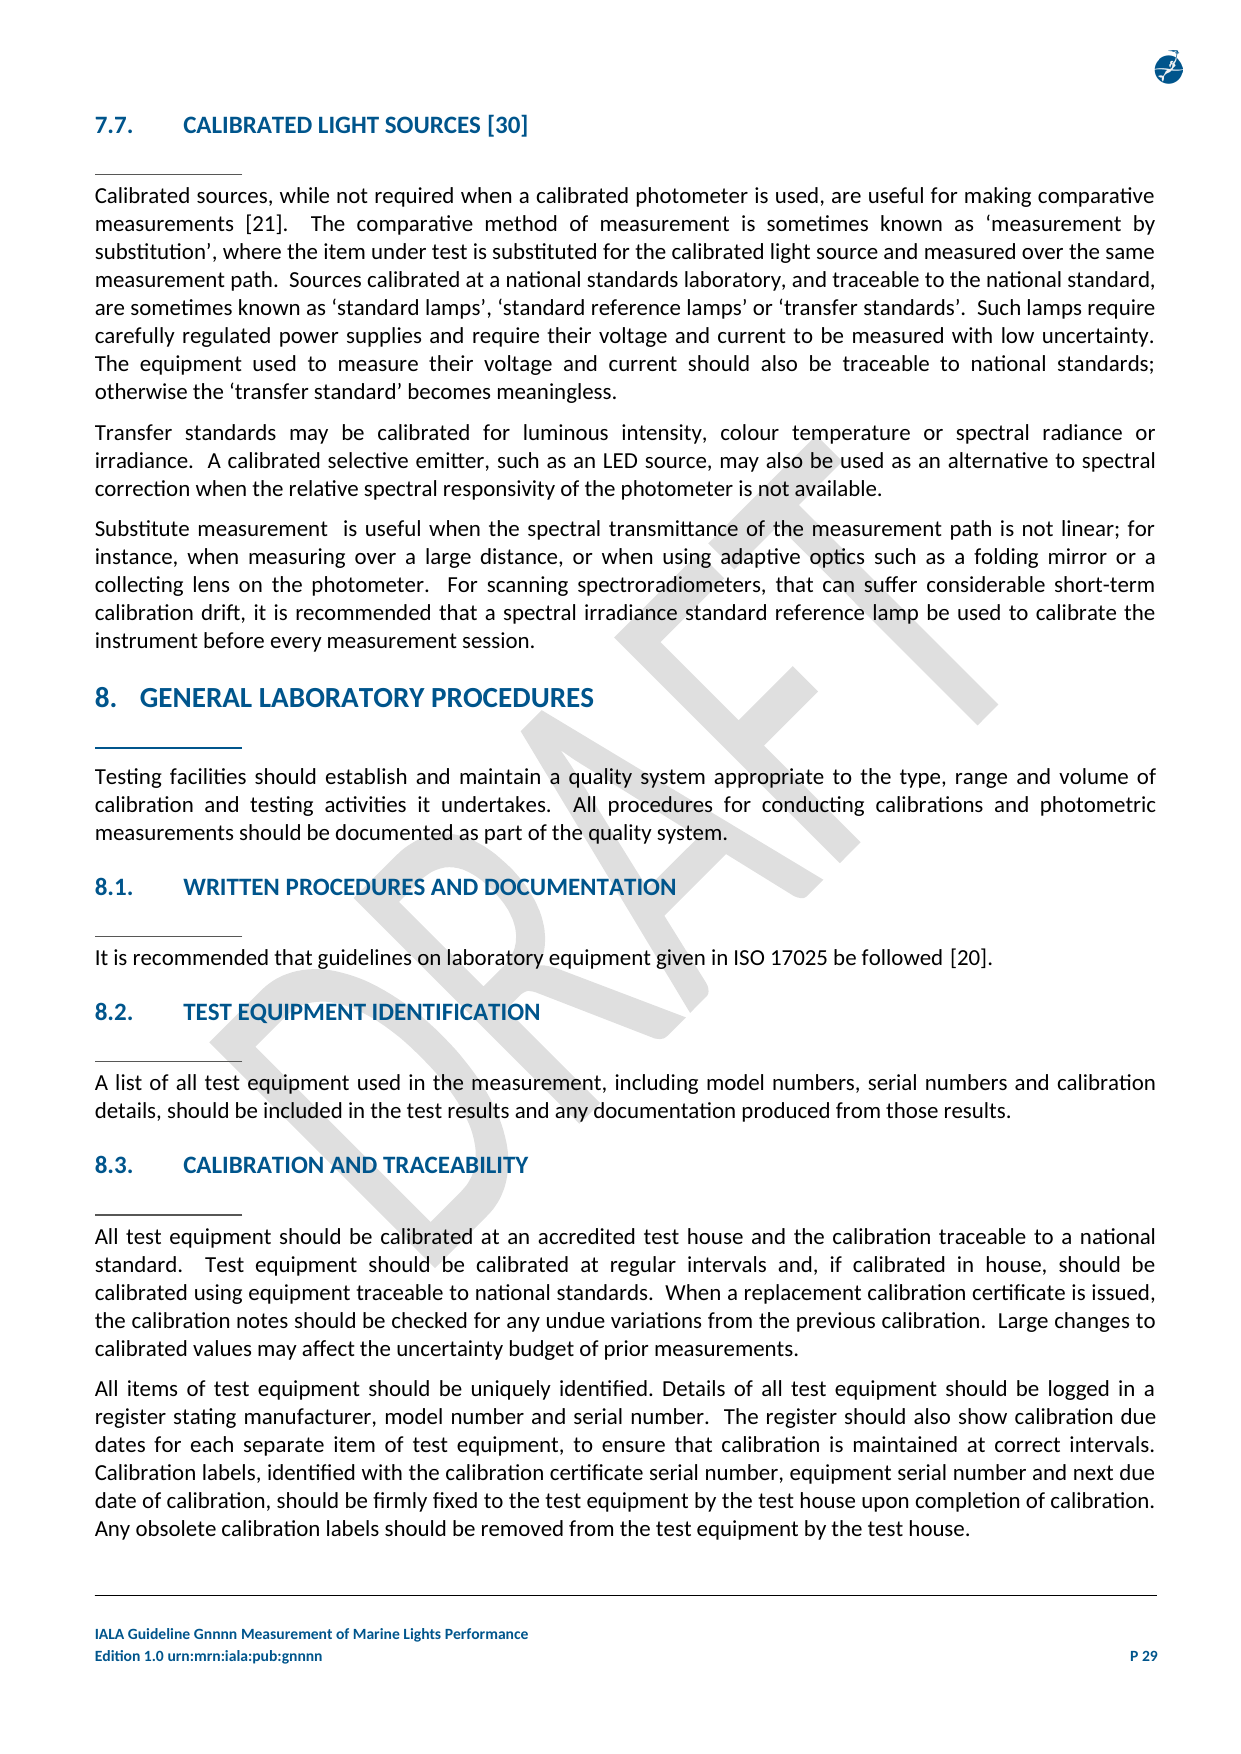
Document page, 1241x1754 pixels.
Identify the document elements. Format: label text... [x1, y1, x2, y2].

subtitle Calibration and Traceability [94, 1149, 1084, 1180]
subtitle Test Equipment Identification [94, 996, 1084, 1027]
subtitle GENERAL LABORATORY PROCEDURES [94, 679, 1157, 715]
text All test equipment should be calibrated at an accredited test house and the calibration traceable to a national standard. Test equipment should be calibrated at regular intervals and, if calibrated in house, should be calibrated using equipment traceable to national standards. When a replacement calibration certificate is issued, the calibration notes should be checked for any undue variations from the previous calibration. Large changes to calibrated values may affect the uncertainty budget of prior measurements. [94, 1222, 1157, 1362]
text Testing facilities should establish and maintain a quality system appropriate to the type, range and volume of calibration and testing activities it undertakes. All procedures for conducting calibrations and photometric measurements should be documented as part of the quality system. [94, 762, 1157, 846]
text Transfer standards may be calibrated for luminous intensity, colour temperature or spectral radiance or irradiance. A calibrated selective emitter, such as an LED source, may also be used as an alternative to spectral correction when the relative spectral responsivity of the photometer is not available. [94, 418, 1157, 502]
subtitle Written Procedures and Documentation [94, 871, 1084, 902]
text Substitute measurement is useful when the spectral transmittance of the measurement path is not linear; for instance, when measuring over a large distance, or when using adaptive optics such as a folding mirror or a collecting lens on the photometer. For scanning spectroradiometers, that can suffer considerable short-term calibration drift, it is recommended that a spectral irradiance standard reference lamp be used to calibrate the instrument before every measurement session. [94, 514, 1157, 654]
text A list of all test equipment used in the measurement, including model numbers, serial numbers and calibration details, should be included in the test results and any documentation produced from those results. [94, 1068, 1157, 1124]
text Calibrated sources, while not required when a calibrated photometer is used, are useful for making comparative measurements [21]. The comparative method of measurement is sometimes known as ‘measurement by substitution’, where the item under test is substituted for the calibrated light source and measured over the same measurement path. Sources calibrated at a national standards laboratory, and traceable to the national standard, are sometimes known as ‘standard lamps’, ‘standard reference lamps’ or ‘transfer standards’. Such lamps require carefully regulated power supplies and require their voltage and current to be measured with low uncertainty. The equipment used to measure their voltage and current should also be traceable to national standards; otherwise the ‘transfer standard’ becomes meaningless. [94, 181, 1157, 405]
picture [1123, 0, 1241, 119]
text It is recommended that guidelines on laboratory equipment given in ISO 17025 be followed [20]. [94, 943, 1157, 971]
text All items of test equipment should be uniquely identified. Details of all test equipment should be logged in a register stating manufacturer, model number and serial number. The register should also show calibration due dates for each separate item of test equipment, to ensure that calibration is maintained at correct intervals. Calibration labels, identified with the calibration certificate serial number, equipment serial number and next due date of calibration, should be firmly fixed to the test equipment by the test house upon completion of calibration. Any obsolete calibration labels should be removed from the test equipment by the test house. [94, 1374, 1157, 1542]
subtitle Calibrated Light Sources [30] [94, 109, 1084, 139]
